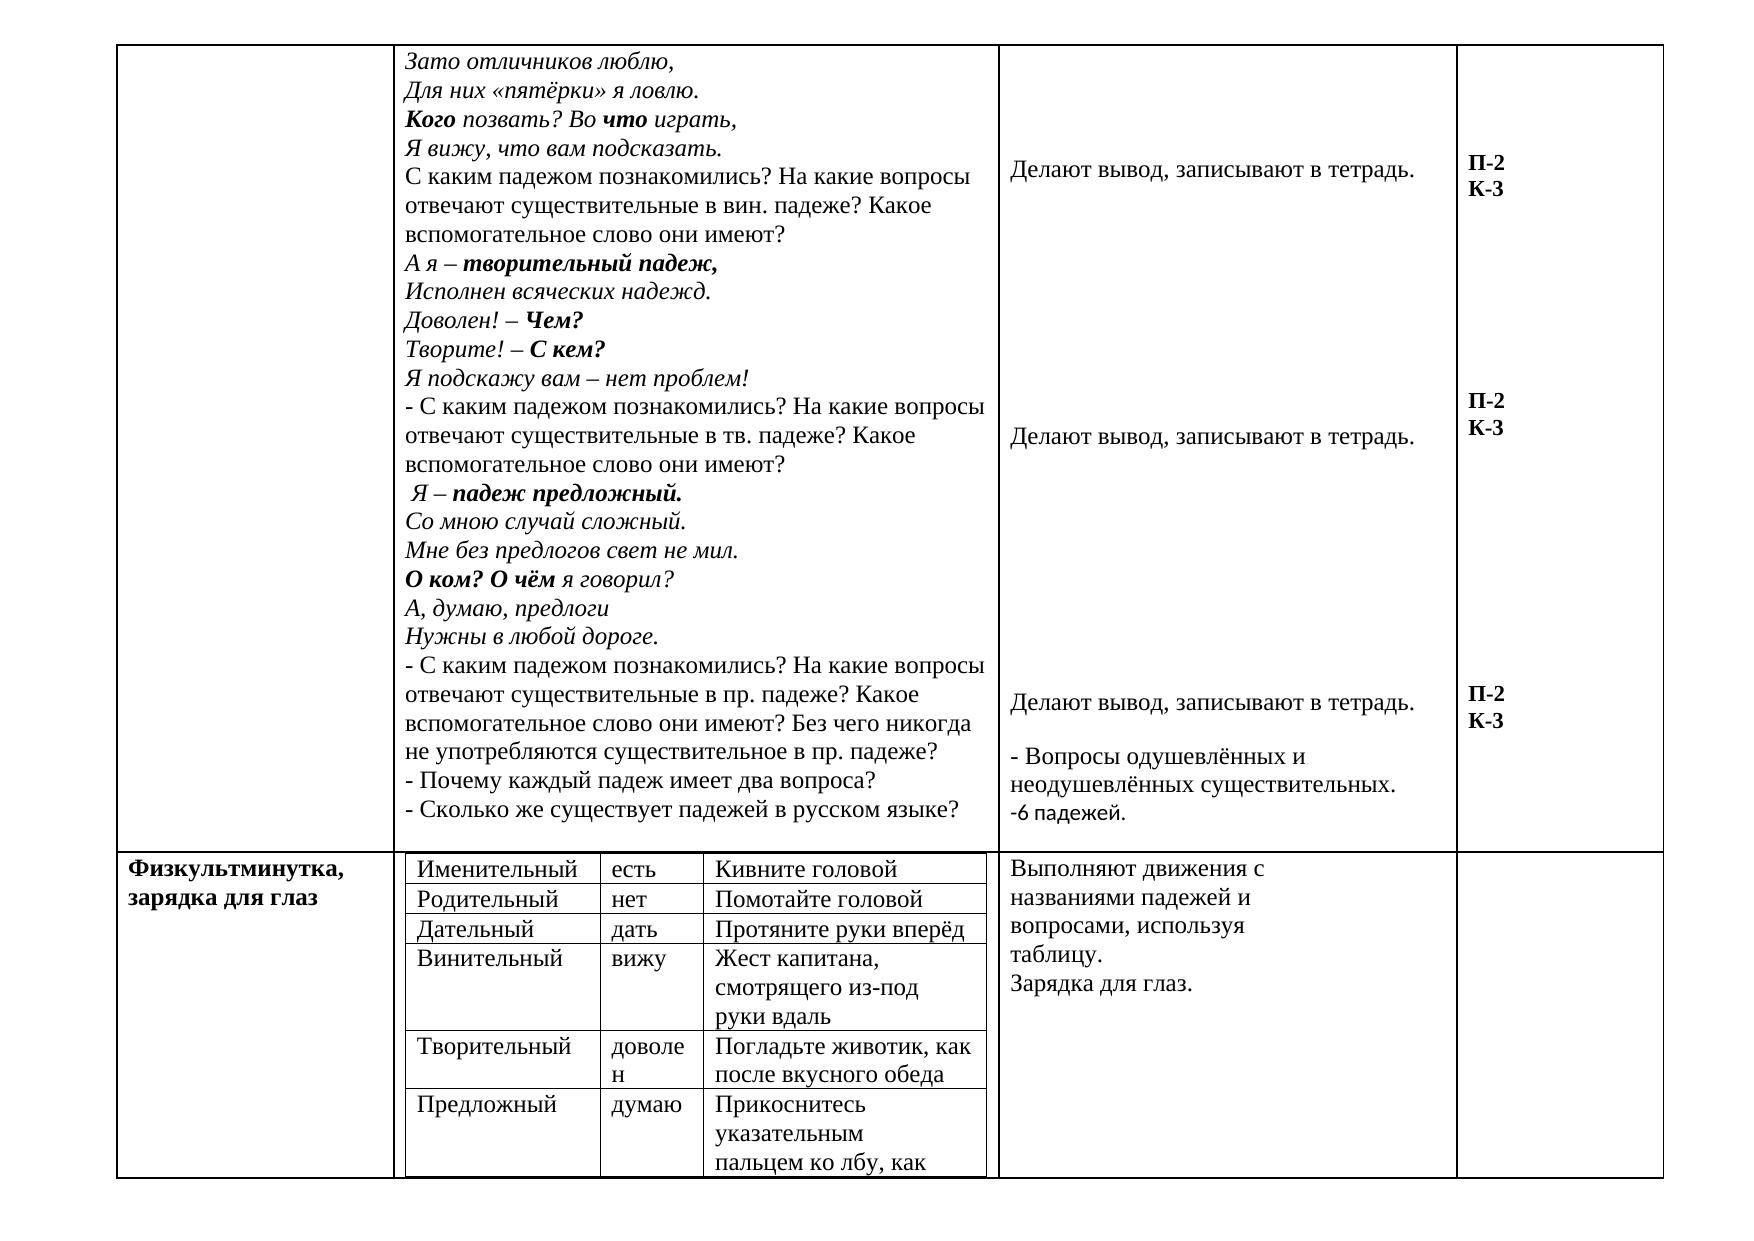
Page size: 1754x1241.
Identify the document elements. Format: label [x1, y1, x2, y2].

table_cell [601, 1031, 703, 1088]
table_cell [1458, 46, 1663, 851]
table_cell [395, 853, 405, 1177]
table_cell [406, 1089, 600, 1176]
table_cell [118, 853, 393, 1177]
table_cell [395, 46, 998, 851]
table_cell [406, 884, 600, 913]
table_cell [406, 1031, 600, 1088]
table_cell [406, 944, 600, 1030]
table_cell [704, 914, 986, 943]
table_cell [704, 944, 986, 1030]
table_cell [987, 853, 998, 1177]
table_cell [601, 854, 703, 883]
table_cell [704, 1031, 986, 1088]
table_cell [601, 1089, 703, 1176]
table_cell [601, 944, 703, 1030]
table_cell [1000, 853, 1456, 1177]
table_cell [601, 914, 703, 943]
table_cell [1458, 853, 1663, 1177]
table_cell [1000, 46, 1456, 851]
table_cell [704, 854, 986, 883]
table_cell [704, 884, 986, 913]
table_cell [406, 854, 600, 883]
table_cell [406, 914, 600, 943]
table_cell [704, 1089, 986, 1176]
table_cell [118, 46, 393, 851]
table_cell [601, 884, 703, 913]
